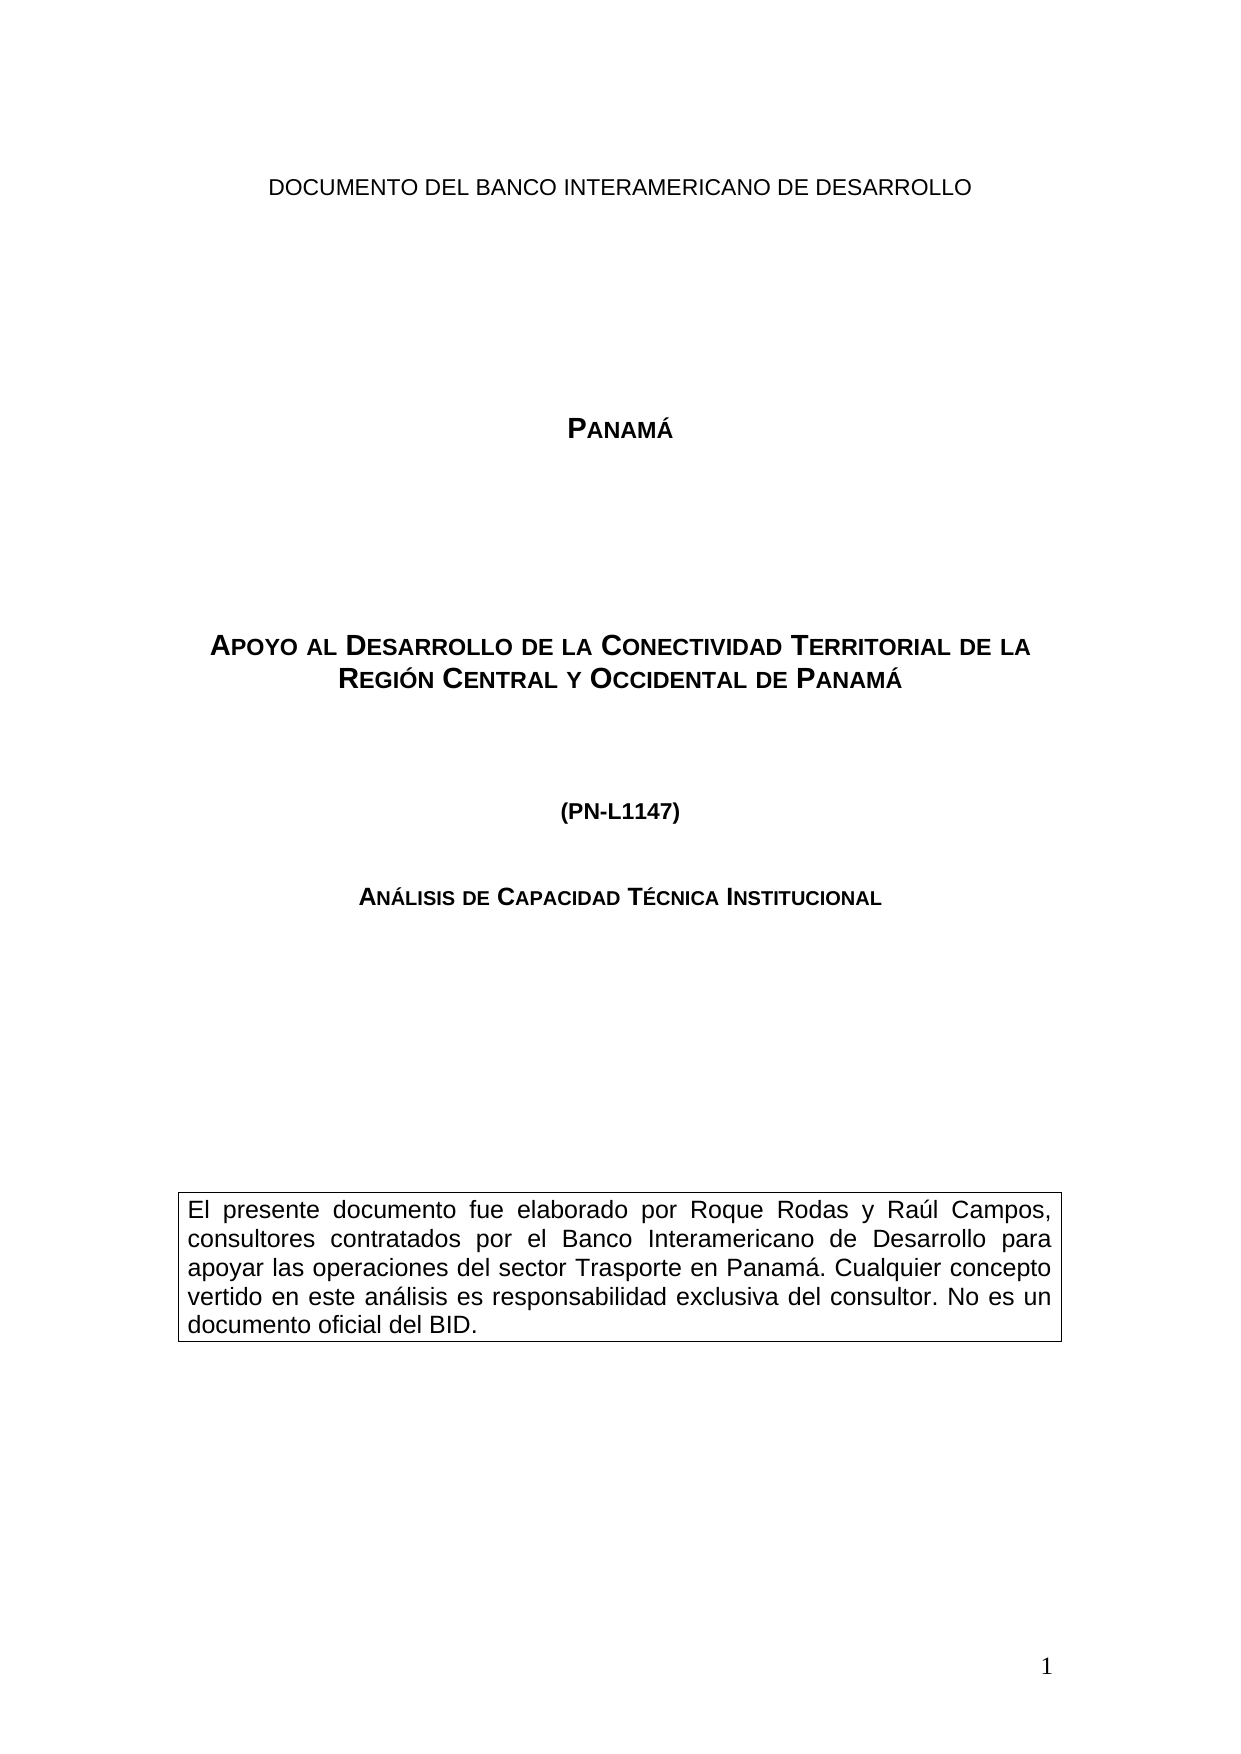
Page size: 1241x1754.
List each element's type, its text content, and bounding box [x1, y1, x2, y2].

text DOCUMENTO DEL BANCO INTERAMERICANO DE DESARROLLO [187, 174, 1053, 200]
text Panamá [187, 411, 1053, 445]
text (PN-L1147) [187, 798, 1053, 824]
text Análisis de Capacidad Técnica Institucional [187, 881, 1053, 910]
text El presente documento fue elaborado por Roque Rodas y Raúl Campos, consultores contratados por el Banco Interamericano de Desarrollo para apoyar las operaciones del sector Trasporte en Panamá. Cualquier concepto vertido en este análisis es responsabilidad exclusiva del consultor. No es un documento oficial del BID. [179, 1193, 1061, 1341]
text Apoyo al Desarrollo de la Conectividad Territorial de la Región Central y Occidental de Panamá [187, 628, 1053, 695]
